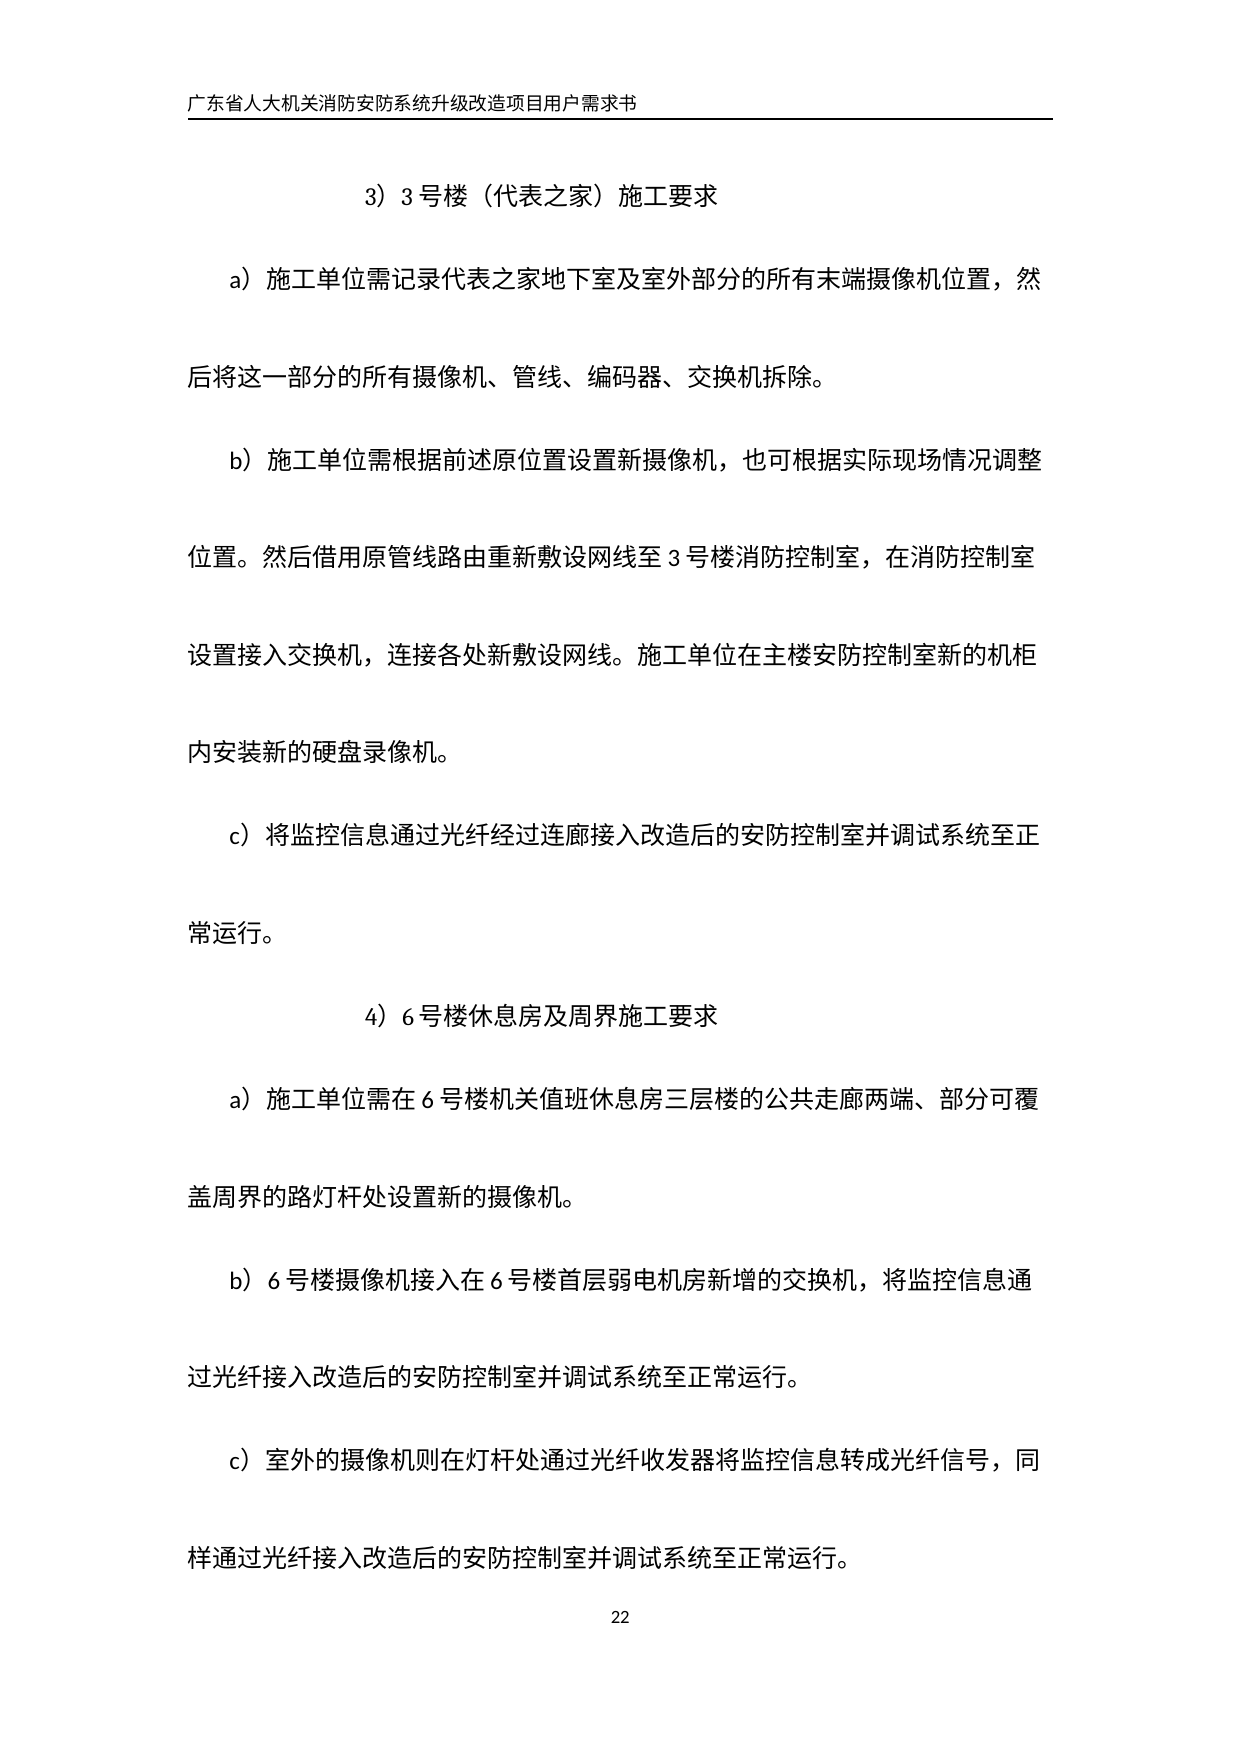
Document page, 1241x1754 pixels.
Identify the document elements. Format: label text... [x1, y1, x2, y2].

text 施工单位需根据前述原位置设置新摄像机，也可根据实际现场情况调整位置。然后借用原管线路由重新敷设网线至3号楼消防控制室，在消防控制室设置接入交换机，连接各处新敷设网线。施工单位在主楼安防控制室新的机柜内安装新的硬盘录像机。 [187, 426, 1053, 783]
text 施工单位需记录代表之家地下室及室外部分的所有末端摄像机位置，然后将这一部分的所有摄像机、管线、编码器、交换机拆除。 [187, 245, 1053, 408]
text 将监控信息通过光纤经过连廊接入改造后的安防控制室并调试系统至正常运行。 [187, 801, 1053, 964]
text 6号楼摄像机接入在6号楼首层弱电机房新增的交换机，将监控信息通过光纤接入改造后的安防控制室并调试系统至正常运行。 [187, 1246, 1053, 1408]
text 3号楼（代表之家）施工要求 [323, 162, 1053, 227]
text 室外的摄像机则在灯杆处通过光纤收发器将监控信息转成光纤信号，同样通过光纤接入改造后的安防控制室并调试系统至正常运行。 [187, 1426, 1053, 1589]
text 6号楼休息房及周界施工要求 [323, 982, 1053, 1047]
text 施工单位需在6号楼机关值班休息房三层楼的公共走廊两端、部分可覆盖周界的路灯杆处设置新的摄像机。 [187, 1065, 1053, 1228]
